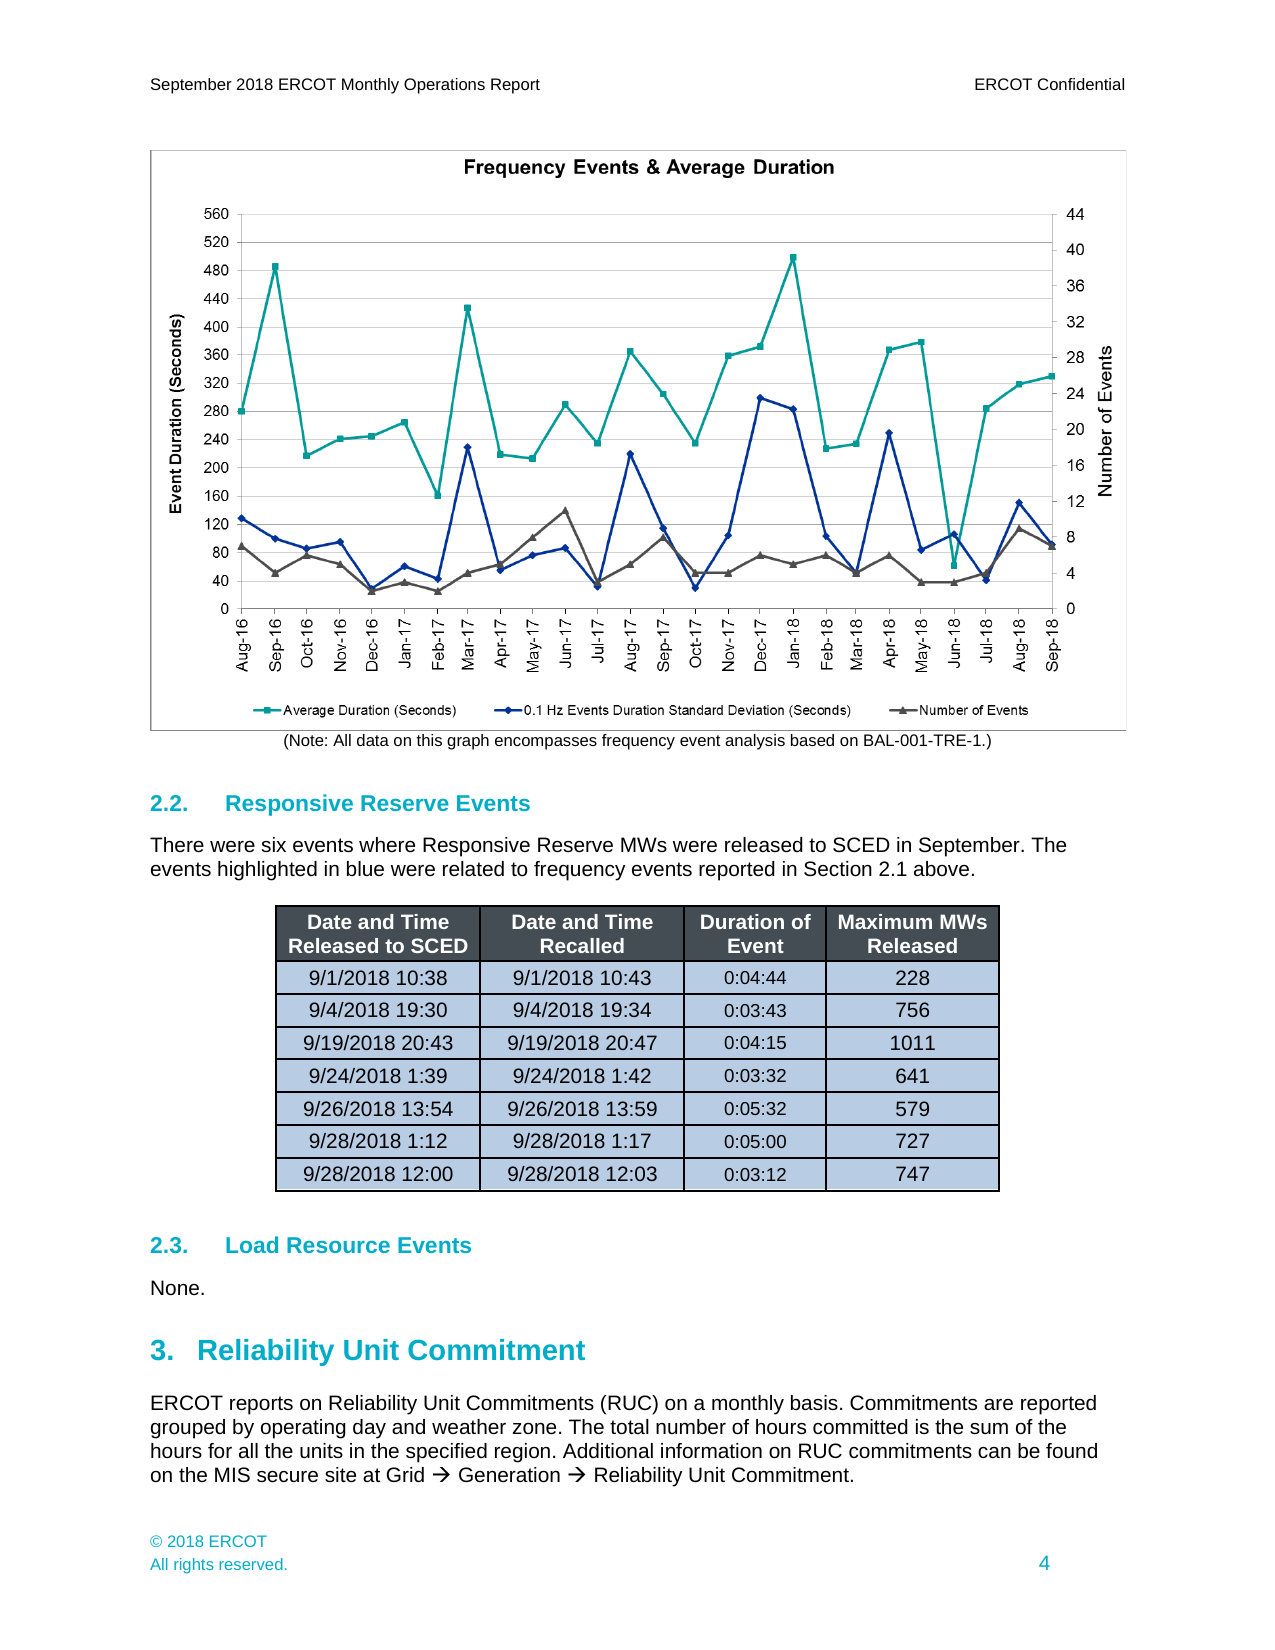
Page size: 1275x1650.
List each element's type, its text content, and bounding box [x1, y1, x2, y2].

subtitle Reliability Unit Commitment [150, 1333, 1125, 1366]
table_cell 0:03:12 [685, 1159, 825, 1189]
table_cell 9/26/2018 13:59 [481, 1093, 683, 1124]
subtitle Responsive Reserve Events [150, 790, 1125, 817]
table_cell 0:05:32 [685, 1093, 825, 1124]
table_cell 9/28/2018 1:12 [277, 1126, 479, 1157]
table_cell 9/4/2018 19:30 [277, 995, 479, 1026]
table_cell 0:03:32 [685, 1060, 825, 1091]
table_cell 9/28/2018 12:03 [481, 1159, 683, 1189]
table_cell 0:05:00 [685, 1126, 825, 1157]
table_cell 9/1/2018 10:38 [277, 962, 479, 993]
table_header Duration of Event [685, 907, 825, 960]
table_cell 641 [827, 1060, 998, 1091]
text (Note: All data on this graph encompasses frequency event analysis based on BAL-001-TRE-1.) [150, 731, 1125, 750]
table_cell 756 [827, 995, 998, 1026]
table_cell 0:04:44 [685, 962, 825, 993]
table_cell 228 [827, 962, 998, 993]
picture [150, 150, 1127, 731]
table_cell 9/26/2018 13:54 [277, 1093, 479, 1124]
table_cell 579 [827, 1093, 998, 1124]
table_cell 9/28/2018 1:17 [481, 1126, 683, 1157]
table_header Maximum MWs Released [827, 907, 998, 960]
table_header Date and Time Released to SCED [277, 907, 479, 960]
table_cell 9/1/2018 10:43 [481, 962, 683, 993]
table_cell 9/24/2018 1:39 [277, 1060, 479, 1091]
table_cell 9/19/2018 20:47 [481, 1028, 683, 1058]
table_cell 9/4/2018 19:34 [481, 995, 683, 1026]
table_cell 9/28/2018 12:00 [277, 1159, 479, 1189]
table_header Date and Time Recalled [481, 907, 683, 960]
table_cell 1011 [827, 1028, 998, 1058]
text There were six events where Responsive Reserve MWs were released to SCED in September. The events highlighted in blue were related to frequency events reported in Section 2.1 above. [150, 833, 1125, 881]
text ERCOT reports on Reliability Unit Commitments (RUC) on a monthly basis. Commitments are reported grouped by operating day and weather zone. The total number of hours committed is the sum of the hours for all the units in the specified region. Additional information on RUC commitments can be found on the MIS secure site at Grid Generation Reliability Unit Commitment. [150, 1391, 1125, 1487]
table_cell 727 [827, 1126, 998, 1157]
table_cell 747 [827, 1159, 998, 1189]
text None. [150, 1275, 1125, 1299]
table_cell 0:04:15 [685, 1028, 825, 1058]
table_cell 0:03:43 [685, 995, 825, 1026]
table_cell 9/19/2018 20:43 [277, 1028, 479, 1058]
subtitle Load Resource Events [150, 1232, 1125, 1259]
table_cell 9/24/2018 1:42 [481, 1060, 683, 1091]
